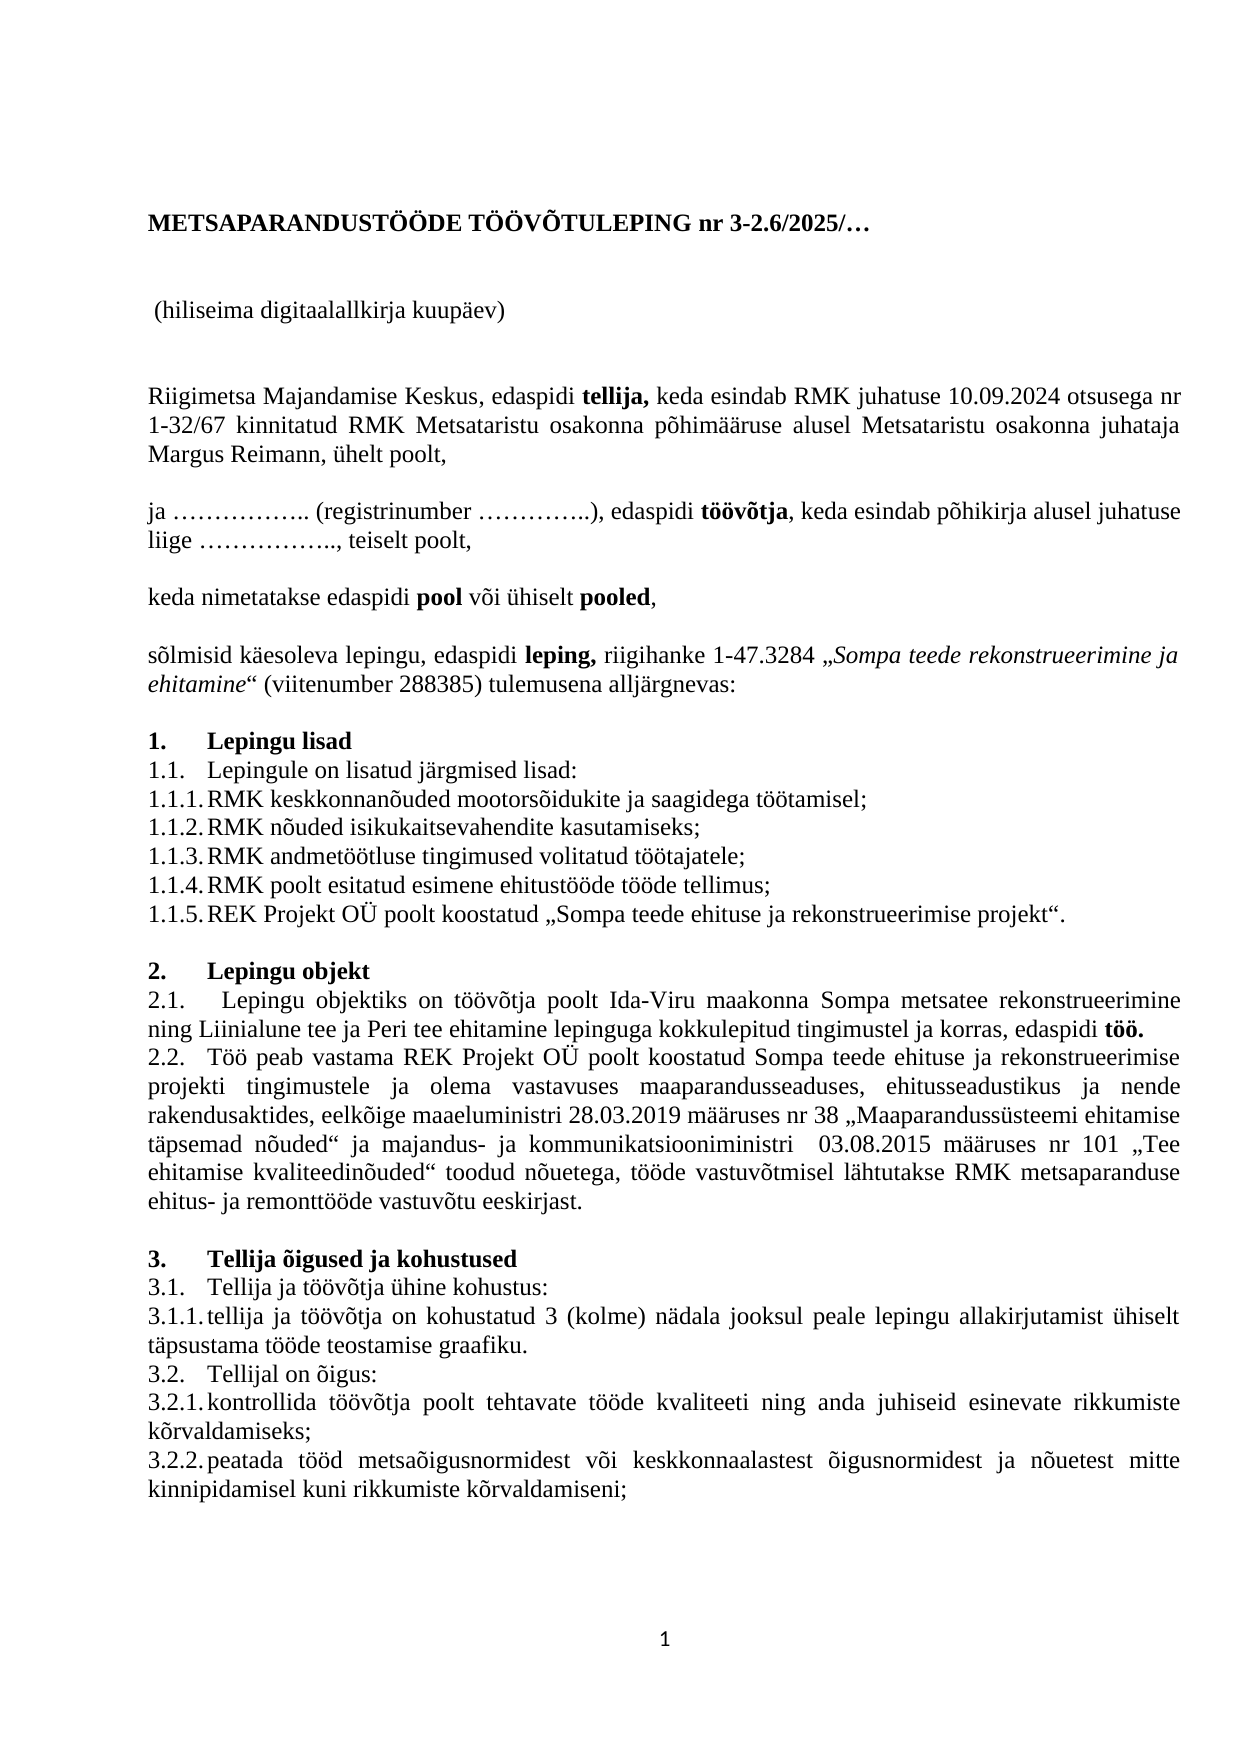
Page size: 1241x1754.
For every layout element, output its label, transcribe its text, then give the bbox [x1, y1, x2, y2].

text Lepingu objektiks on töövõtja poolt Ida-Viru maakonna Sompa metsatee rekonstrueerimine ning Liinialune tee ja Peri tee ehitamine lepinguga kokkulepitud tingimustel ja korras, edaspidi töö. [148, 985, 1181, 1042]
text ja …………….. (registrinumber …………..), edaspidi töövõtja, keda esindab põhikirja alusel juhatuse liige …………….., teiselt poolt, [148, 496, 1181, 554]
text (hiliseima digitaalallkirja kuupäev) [148, 295, 1181, 324]
text RMK keskkonnanõuded mootorsõidukite ja saagidega töötamisel; [148, 784, 1181, 812]
text kontrollida töövõtja poolt tehtavate tööde kvaliteeti ning anda juhiseid esinevate rikkumiste kõrvaldamiseks; [148, 1387, 1181, 1445]
text Töö peab vastama REK Projekt OÜ poolt koostatud Sompa teede ehituse ja rekonstrueerimise projekti tingimustele ja olema vastavuses maaparandusseaduses, ehitusseadustikus ja nende rakendusaktides, eelkõige maaeluministri 28.03.2019 määruses nr 38 „Maaparandussüsteemi ehitamise täpsemad nõuded“ ja majandus- ja kommunikatsiooniministri 03.08.2015 määruses nr 101 „Tee ehitamise kvaliteedinõuded“ toodud nõuetega, tööde vastuvõtmisel lähtutakse RMK metsaparanduse ehitus- ja remonttööde vastuvõtu eeskirjast. [148, 1042, 1181, 1215]
text METSAPARANDUSTÖÖDE TÖÖVÕTULEPING nr 3-2.6/2025/… [148, 208, 1181, 237]
text keda nimetatakse edaspidi pool või ühiselt pooled, [148, 582, 1181, 611]
text peatada tööd metsaõigusnormidest või keskkonnaalastest õigusnormidest ja nõuetest mitte kinnipidamisel kuni rikkumiste kõrvaldamiseni; [148, 1445, 1181, 1502]
text Lepingu objekt [148, 956, 1181, 985]
text tellija ja töövõtja on kohustatud 3 (kolme) nädala jooksul peale lepingu allakirjutamist ühiselt täpsustama tööde teostamise graafiku. [148, 1301, 1181, 1359]
text sõlmisid käesoleva lepingu, edaspidi leping, 1-47.3284 „Sompa teede rekonstrueerimine ja ehitamine“ (viitenumber 288385) tulemusena alljärgnevas: [148, 640, 1181, 697]
text RMK nõuded isikukaitsevahendite kasutamiseks; [148, 812, 1181, 841]
text Lepingu lisad [148, 726, 1181, 755]
text Tellijal on õigus: [148, 1359, 1181, 1387]
text RMK poolt esitatud esimene ehitustööde tööde tellimus; [148, 870, 1181, 899]
text REK Projekt OÜ poolt koostatud „Sompa teede ehituse ja rekonstrueerimise projekt“. [148, 899, 1181, 927]
text Riigimetsa Majandamise Keskus, edaspidi tellija, keda esindab RMK juhatuse 10.09.2024 otsusega nr 1-32/67 kinnitatud RMK Metsataristu osakonna põhimääruse alusel Metsataristu osakonna juhataja Margus Reimann, ühelt poolt, [148, 381, 1181, 467]
text Tellija ja töövõtja ühine kohustus: [148, 1272, 1181, 1301]
text RMK andmetöötluse tingimused volitatud töötajatele; [148, 841, 1181, 870]
text Tellija õigused ja kohustused [148, 1244, 1181, 1272]
text Lepingule on lisatud järgmised lisad: [148, 755, 1181, 784]
